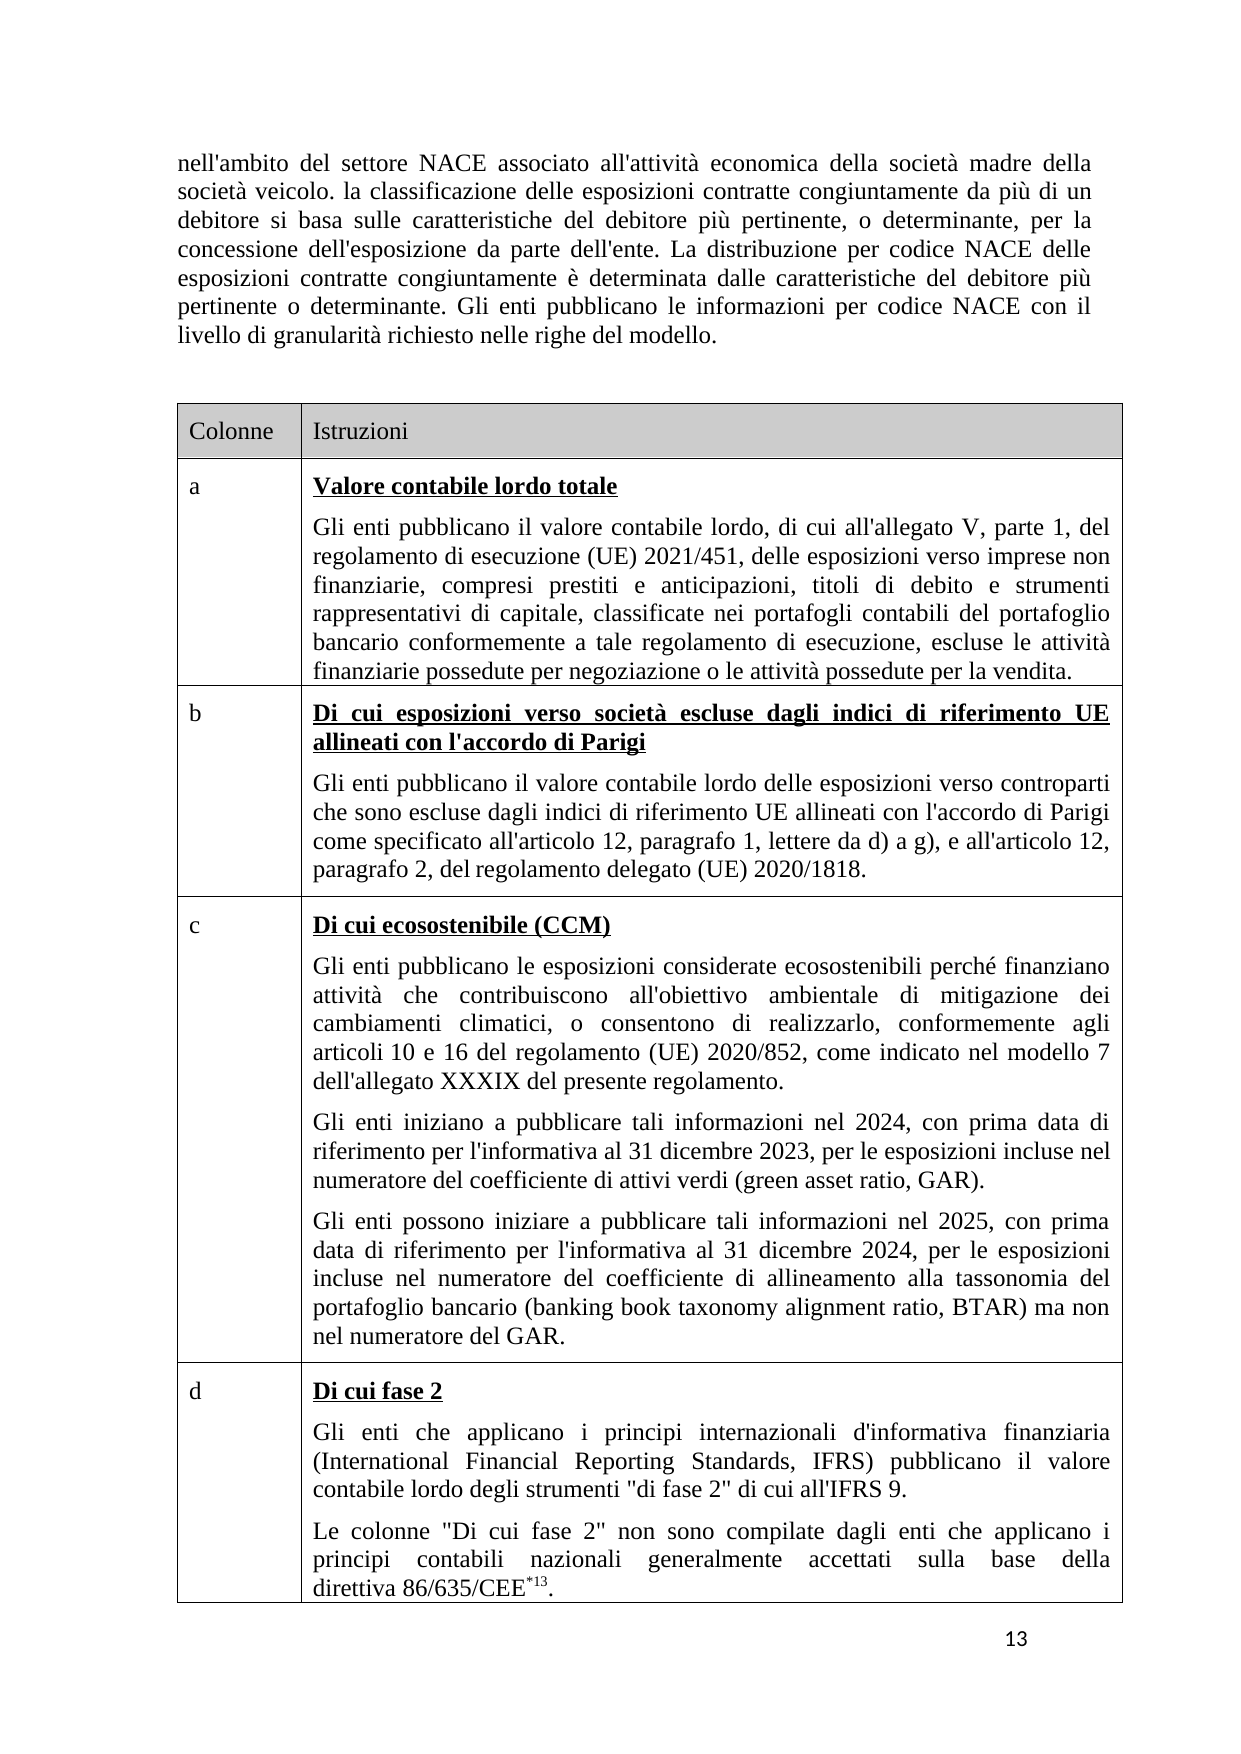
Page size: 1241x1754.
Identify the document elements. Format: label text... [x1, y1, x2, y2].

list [177, 148, 1092, 349]
table_header Istruzioni [302, 404, 1122, 457]
table_cell Di cui ecosostenibile (CCM) Gli enti pubblicano le esposizioni considerate ecosostenibili perché finanziano attività che contribuiscono all'obiettivo ambientale di mitigazione dei cambiamenti climatici, o consentono di realizzarlo, conformemente agli articoli 10 e 16 del regolamento (UE) 2020/852, come indicato nel modello 7 dell'allegato XXXIX del presente regolamento. Gli enti iniziano a pubblicare tali informazioni nel 2024, con prima data di riferimento per l'informativa al 31 dicembre 2023, per le esposizioni incluse nel numeratore del coefficiente di attivi verdi (green asset ratio, GAR). Gli enti possono iniziare a pubblicare tali informazioni nel 2025, con prima data di riferimento per l'informativa al 31 dicembre 2024, per le esposizioni incluse nel numeratore del coefficiente di allineamento alla tassonomia del portafoglio bancario (banking book taxonomy alignment ratio, BTAR) ma non nel numeratore del GAR. [302, 897, 1122, 1362]
table_cell Di cui fase 2 Gli enti che applicano i principi internazionali d'informativa finanziaria (International Financial Reporting Standards, IFRS) pubblicano il valore contabile lordo degli strumenti "di fase 2" di cui all'IFRS 9. Le colonne "Di cui fase 2" non sono compilate dagli enti che applicano i principi contabili nazionali generalmente accettati sulla base della direttiva 86/635/CEE*13. [302, 1363, 1122, 1602]
table_cell d [178, 1363, 301, 1602]
table_header Colonne [178, 404, 301, 457]
table_cell c [178, 897, 301, 1362]
table_cell Di cui esposizioni verso società escluse dagli indici di riferimento UE allineati con l'accordo di Parigi Gli enti pubblicano il valore contabile lordo delle esposizioni verso controparti che sono escluse dagli indici di riferimento UE allineati con l'accordo di Parigi come specificato all'articolo 12, paragrafo 1, lettere da d) a g), e all'articolo 12, paragrafo 2, del regolamento delegato (UE) 2020/1818. [302, 686, 1122, 896]
table_cell Valore contabile lordo totale Gli enti pubblicano il valore contabile lordo, di cui all'allegato V, parte 1, del regolamento di esecuzione (UE) 2021/451, delle esposizioni verso imprese non finanziarie, compresi prestiti e anticipazioni, titoli di debito e strumenti rappresentativi di capitale, classificate nei portafogli contabili del portafoglio bancario conformemente a tale regolamento di esecuzione, escluse le attività finanziarie possedute per negoziazione o le attività possedute per la vendita. [302, 459, 1122, 685]
table_cell b [178, 686, 301, 896]
table_cell a [178, 459, 301, 685]
